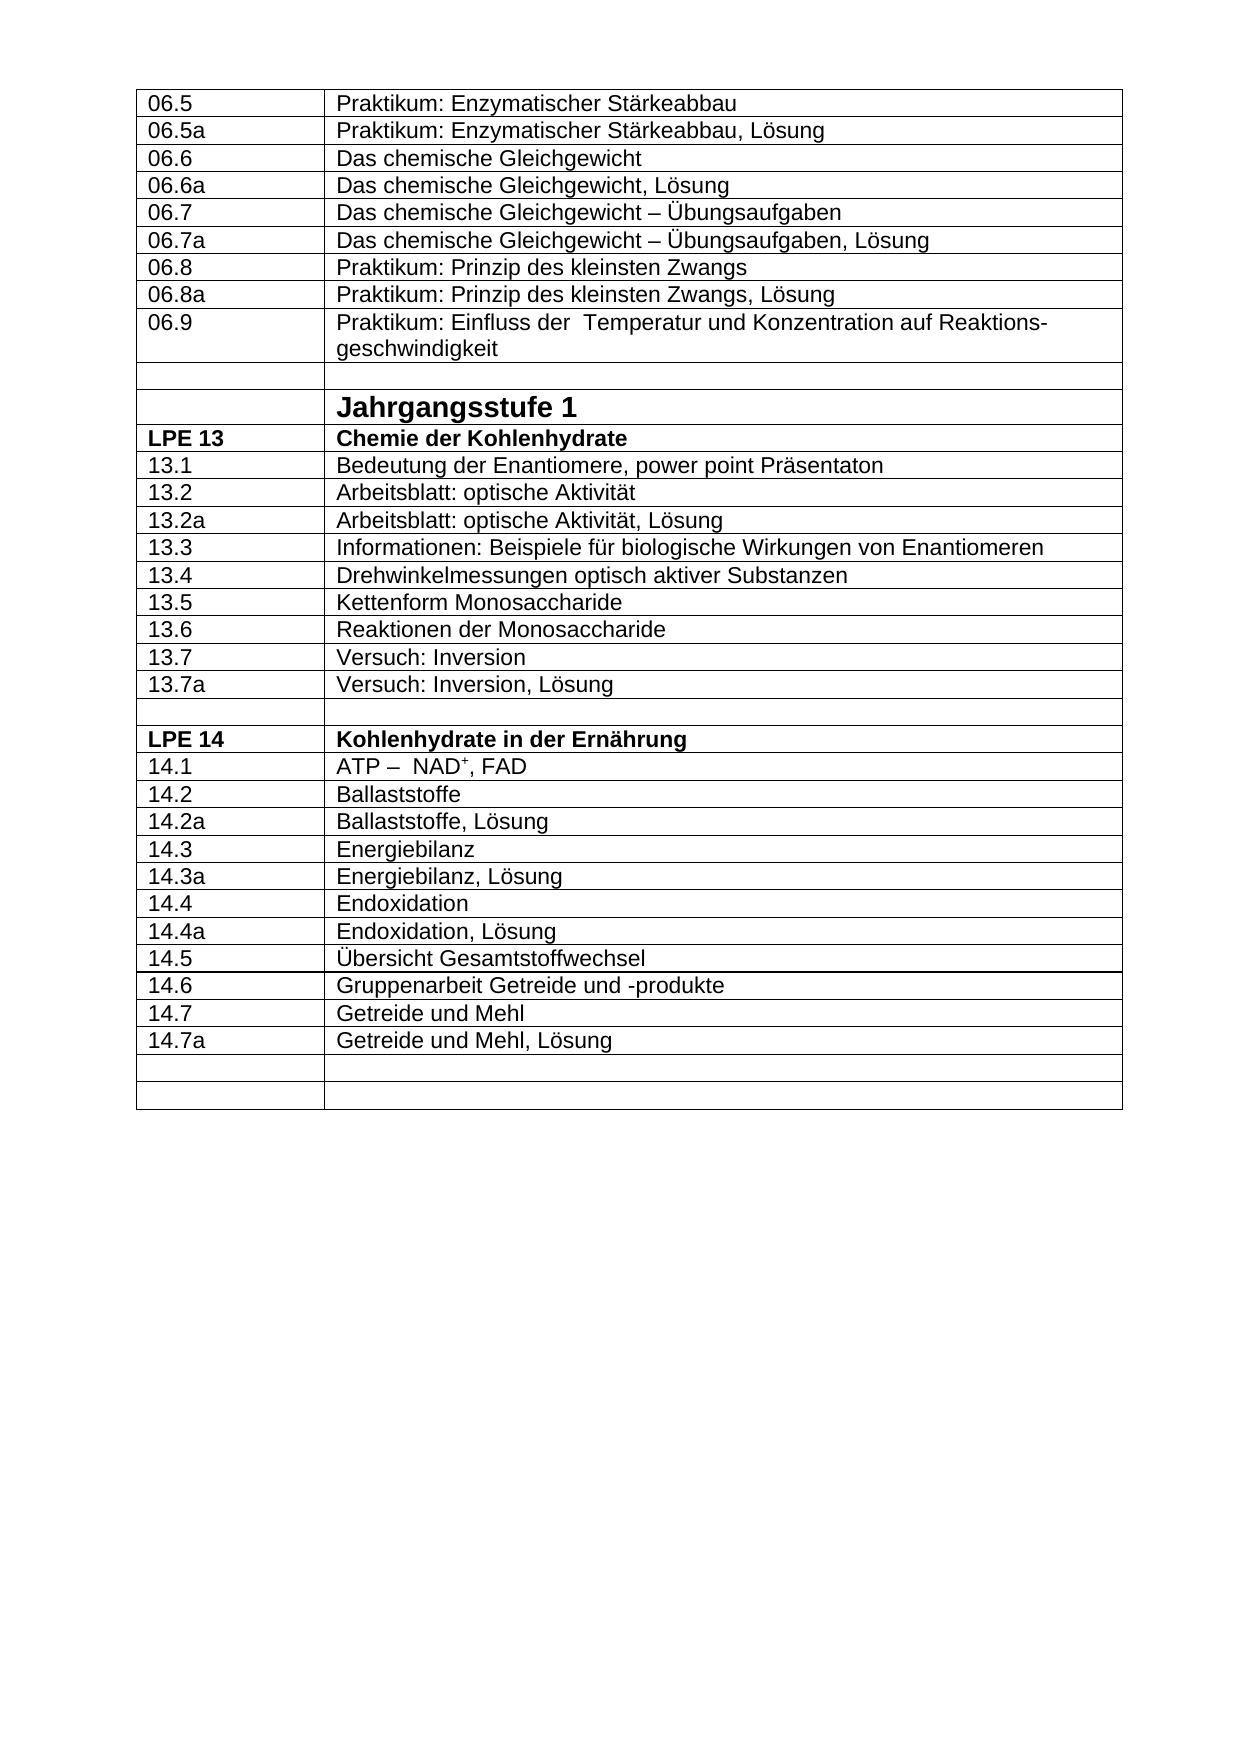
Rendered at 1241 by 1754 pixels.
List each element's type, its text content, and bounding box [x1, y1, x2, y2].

table_cell 14.3a [137, 863, 324, 889]
table_cell Informationen: Beispiele für biologische Wirkungen von Enantiomeren [325, 534, 1122, 561]
table_cell 14.7 [137, 1000, 324, 1026]
table_cell 14.6 [137, 973, 324, 999]
table_cell 14.2 [137, 781, 324, 807]
table_cell Praktikum: Enzymatischer Stärkeabbau, Lösung [325, 117, 1122, 143]
table_cell Reaktionen der Monosaccharide [325, 616, 1122, 643]
table_cell 06.6 [137, 145, 324, 171]
table_cell Praktikum: Prinzip des kleinsten Zwangs, Lösung [325, 281, 1122, 308]
table_cell 06.9 [137, 309, 324, 362]
table_cell Versuch: Inversion, Lösung [325, 671, 1122, 697]
table_cell Arbeitsblatt: optische Aktivität, Lösung [325, 507, 1122, 533]
table_cell [325, 363, 1122, 389]
table_cell Getreide und Mehl, Lösung [325, 1027, 1122, 1054]
table_cell 14.4a [137, 918, 324, 944]
table_cell 13.7a [137, 671, 324, 697]
table_cell [325, 1055, 1122, 1081]
table_cell Energiebilanz [325, 836, 1122, 862]
table_cell 13.2 [137, 479, 324, 506]
table_cell Getreide und Mehl [325, 1000, 1122, 1026]
table_cell 14.2a [137, 808, 324, 834]
table_cell 06.8 [137, 254, 324, 280]
table_cell 06.5 [137, 90, 324, 116]
table_cell Ballaststoffe [325, 781, 1122, 807]
table_cell 13.1 [137, 452, 324, 478]
table_cell 14.7a [137, 1027, 324, 1054]
table_cell [325, 1082, 1122, 1108]
table_cell 06.7 [137, 199, 324, 226]
table_cell [137, 363, 324, 389]
table_cell Endoxidation, Lösung [325, 918, 1122, 944]
table_cell 06.8a [137, 281, 324, 308]
table_cell Kettenform Monosaccharide [325, 589, 1122, 615]
table_cell Praktikum: Prinzip des kleinsten Zwangs [325, 254, 1122, 280]
table_cell LPE 14 [137, 726, 324, 752]
table_cell Endoxidation [325, 890, 1122, 917]
table_cell 13.6 [137, 616, 324, 643]
table_cell Bedeutung der Enantiomere, power point Präsentaton [325, 452, 1122, 478]
table_cell Das chemische Gleichgewicht – Übungsaufgaben [325, 199, 1122, 226]
table_cell 14.3 [137, 836, 324, 862]
table_cell 13.4 [137, 562, 324, 588]
table_cell Das chemische Gleichgewicht, Lösung [325, 172, 1122, 198]
table_cell Arbeitsblatt: optische Aktivität [325, 479, 1122, 506]
table_cell LPE 13 [137, 425, 324, 451]
table_cell 14.5 [137, 945, 324, 971]
table_cell [137, 390, 324, 423]
table_cell Versuch: Inversion [325, 644, 1122, 670]
table_cell Gruppenarbeit Getreide und -produkte [325, 973, 1122, 999]
table_cell 13.3 [137, 534, 324, 561]
table_cell 13.2a [137, 507, 324, 533]
table_cell ATP – NAD+, FAD [325, 753, 1122, 780]
table_cell 13.7 [137, 644, 324, 670]
table_cell Das chemische Gleichgewicht [325, 145, 1122, 171]
table_cell Ballaststoffe, Lösung [325, 808, 1122, 834]
table_cell [137, 1082, 324, 1108]
table_cell [325, 699, 1122, 725]
table_cell Praktikum: Einfluss der Temperatur und Konzentration auf Reaktions-geschwindigkeit [325, 309, 1122, 362]
table_cell 06.6a [137, 172, 324, 198]
table_cell Drehwinkelmessungen optisch aktiver Substanzen [325, 562, 1122, 588]
table_cell Das chemische Gleichgewicht – Übungsaufgaben, Lösung [325, 227, 1122, 253]
table_cell 14.4 [137, 890, 324, 917]
table_cell Praktikum: Enzymatischer Stärkeabbau [325, 90, 1122, 116]
table_cell [137, 1055, 324, 1081]
table_cell 06.5a [137, 117, 324, 143]
table_cell Energiebilanz, Lösung [325, 863, 1122, 889]
table_cell Jahrgangsstufe 1 [325, 390, 1122, 423]
table_cell 14.1 [137, 753, 324, 780]
table_cell Chemie der Kohlenhydrate [325, 425, 1122, 451]
table_cell 13.5 [137, 589, 324, 615]
table_cell [137, 699, 324, 725]
table_cell Kohlenhydrate in der Ernährung [325, 726, 1122, 752]
table_cell 06.7a [137, 227, 324, 253]
table_cell Übersicht Gesamtstoffwechsel [325, 945, 1122, 971]
